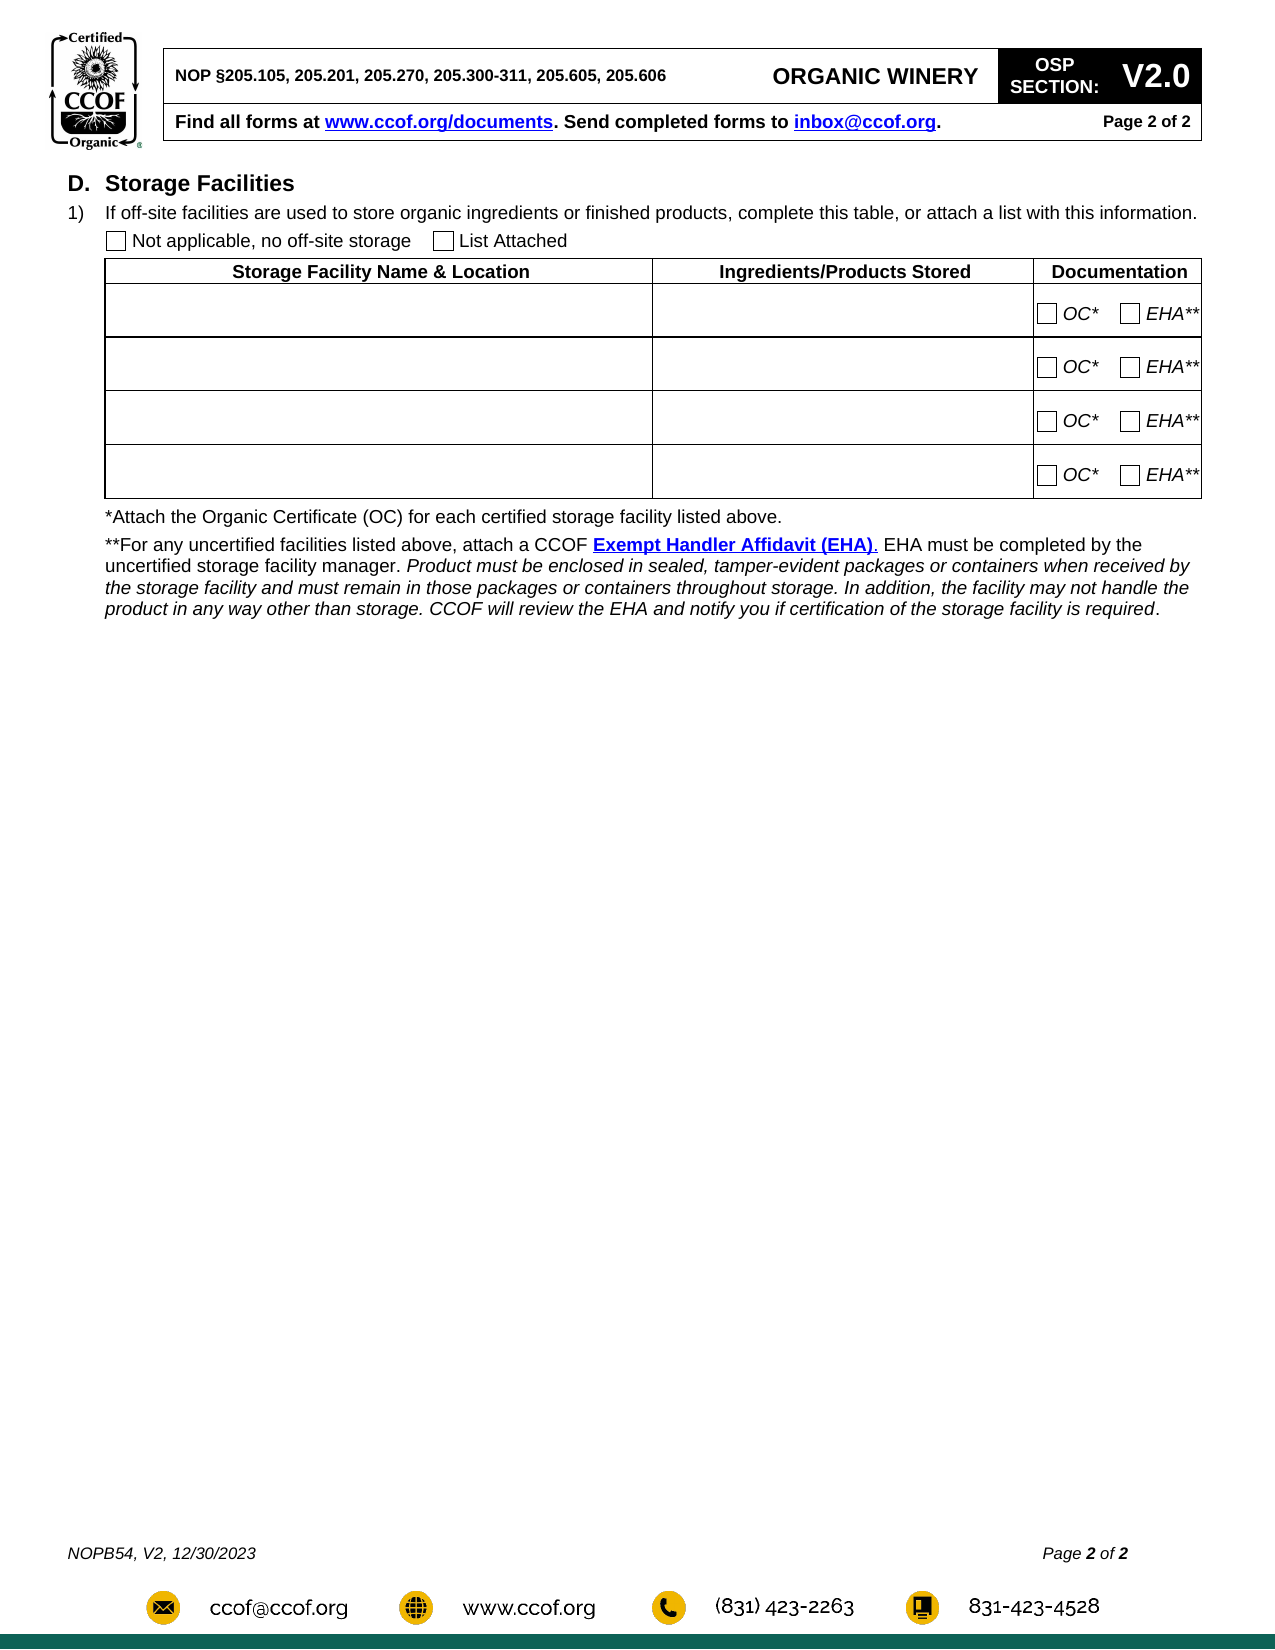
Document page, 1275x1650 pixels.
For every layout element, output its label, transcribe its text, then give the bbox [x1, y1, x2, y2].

table_cell [653, 338, 1033, 390]
table_header Storage Facility Name & Location [106, 259, 652, 282]
table_cell OC* EHA** [1034, 284, 1201, 336]
table_cell [106, 391, 652, 444]
table_header Documentation [1034, 259, 1201, 282]
table_cell OC* EHA** [1034, 391, 1201, 444]
table_cell [106, 284, 652, 336]
text **For any uncertified facilities listed above, attach a CCOF Exempt Handler Affidavit (EHA). EHA must be completed by the uncertified storage facility manager. Product must be enclosed in sealed, tamper-evident packages or containers when received by the storage facility and must remain in those packages or containers throughout storage. In addition, the facility may not handle the product in any way other than storage. CCOF will review the EHA and notify you if certification of the storage facility is required. [105, 533, 1211, 620]
list If off-site facilities are used to store organic ingredients or finished products, complete this table, or attach a list with this information. [67, 202, 1211, 224]
table_cell [653, 284, 1033, 336]
table_cell OC* EHA** [1034, 445, 1201, 498]
list Not applicable, no off-site storage List Attached [105, 230, 1211, 252]
picture [45, 32, 143, 150]
subtitle Storage Facilities [67, 169, 1211, 196]
table_cell [653, 445, 1033, 498]
table_cell OC* EHA** [1034, 338, 1201, 390]
table_cell [106, 338, 652, 390]
text *Attach the Organic Certificate (OC) for each certified storage facility listed above. [105, 506, 1211, 527]
table_header Ingredients/Products Stored [653, 259, 1033, 282]
table_cell [106, 445, 652, 498]
table_cell [653, 391, 1033, 444]
picture [0, 1575, 1275, 1649]
